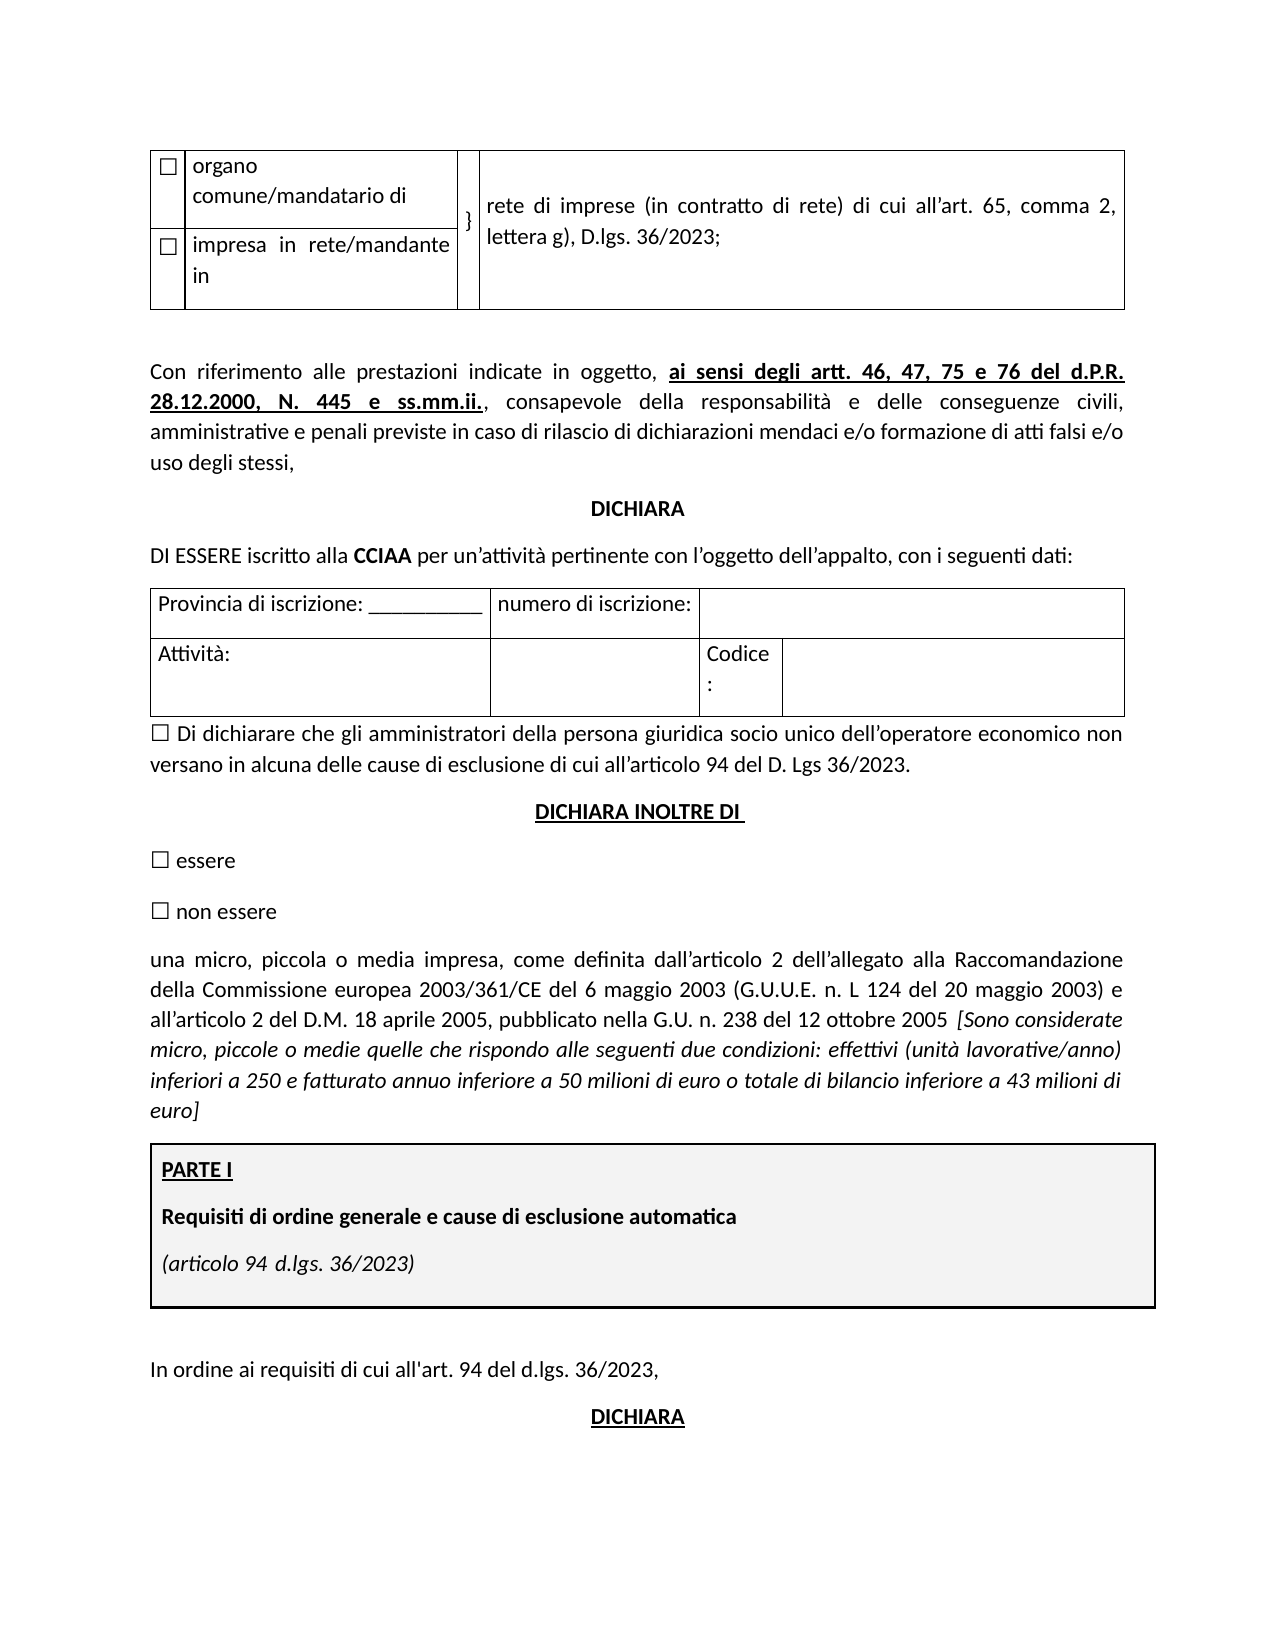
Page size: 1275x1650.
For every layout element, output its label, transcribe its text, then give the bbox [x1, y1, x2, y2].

table_cell impresa in rete/mandante in [186, 229, 457, 309]
table_header Provincia di iscrizione: __________ [151, 589, 490, 638]
table_cell ☐ [151, 229, 184, 309]
text DICHIARA [150, 494, 1125, 523]
text DICHIARA INOLTRE DI [150, 797, 1125, 825]
table_header PARTE I Requisiti di ordine generale e cause di esclusione automatica (articolo 94 d.lgs. 36/2023) [152, 1145, 1154, 1306]
table_cell Codice: [700, 639, 782, 716]
text una micro, piccola o media impresa, come definita dall’articolo 2 dell’allegato alla Raccomandazione della Commissione europea 2003/361/CE del 6 maggio 2003 (G.U.U.E. n. L 124 del 20 maggio 2003) e all’articolo 2 del D.M. 18 aprile 2005, pubblicato nella G.U. n. 238 del 12 ottobre 2005 [Sono considerate micro, piccole o medie quelle che rispondo alle seguenti due condizioni: effettivi (unità lavorative/anno) inferiori a 250 e fatturato annuo inferiore a 50 milioni di euro o totale di bilancio inferiore a 43 milioni di euro] [150, 945, 1125, 1124]
table_cell organo comune/mandatario di [186, 151, 457, 228]
text In ordine ai requisiti di cui all'art. 94 del d.lgs. 36/2023, [150, 1355, 1125, 1383]
text Con riferimento alle prestazioni indicate in oggetto, ai sensi degli artt. 46, 47, 75 e 76 del d.P.R. 28.12.2000, N. 445 e ss.mm.ii., consapevole della responsabilità e delle conseguenze civili, amministrative e penali previste in caso di rilascio di dichiarazioni mendaci e/o formazione di atti falsi e/o uso degli stessi, [150, 357, 1125, 476]
text DICHIARA [150, 1402, 1125, 1430]
table_cell rete di imprese (in contratto di rete) di cui all’art. 65, comma 2, lettera g), D.lgs. 36/2023; [480, 151, 1124, 309]
text ☐ Di dichiarare che gli amministratori della persona giuridica socio unico dell’operatore economico non versano in alcuna delle cause di esclusione di cui all’articolo 94 del D. Lgs 36/2023. [150, 717, 1125, 778]
table_header numero di iscrizione: [491, 589, 699, 638]
table_cell ☐ [151, 151, 184, 228]
table_cell } [458, 151, 479, 309]
text DI ESSERE iscritto alla CCIAA per un’attività pertinente con l’oggetto dell’appalto, con i seguenti dati: [150, 541, 1125, 569]
table_cell Attività: [151, 639, 490, 716]
table_header [700, 589, 1124, 638]
text ☐ essere [150, 844, 1125, 875]
text ☐ non essere [150, 894, 1125, 926]
table_cell [491, 639, 699, 716]
table_cell [783, 639, 1124, 716]
